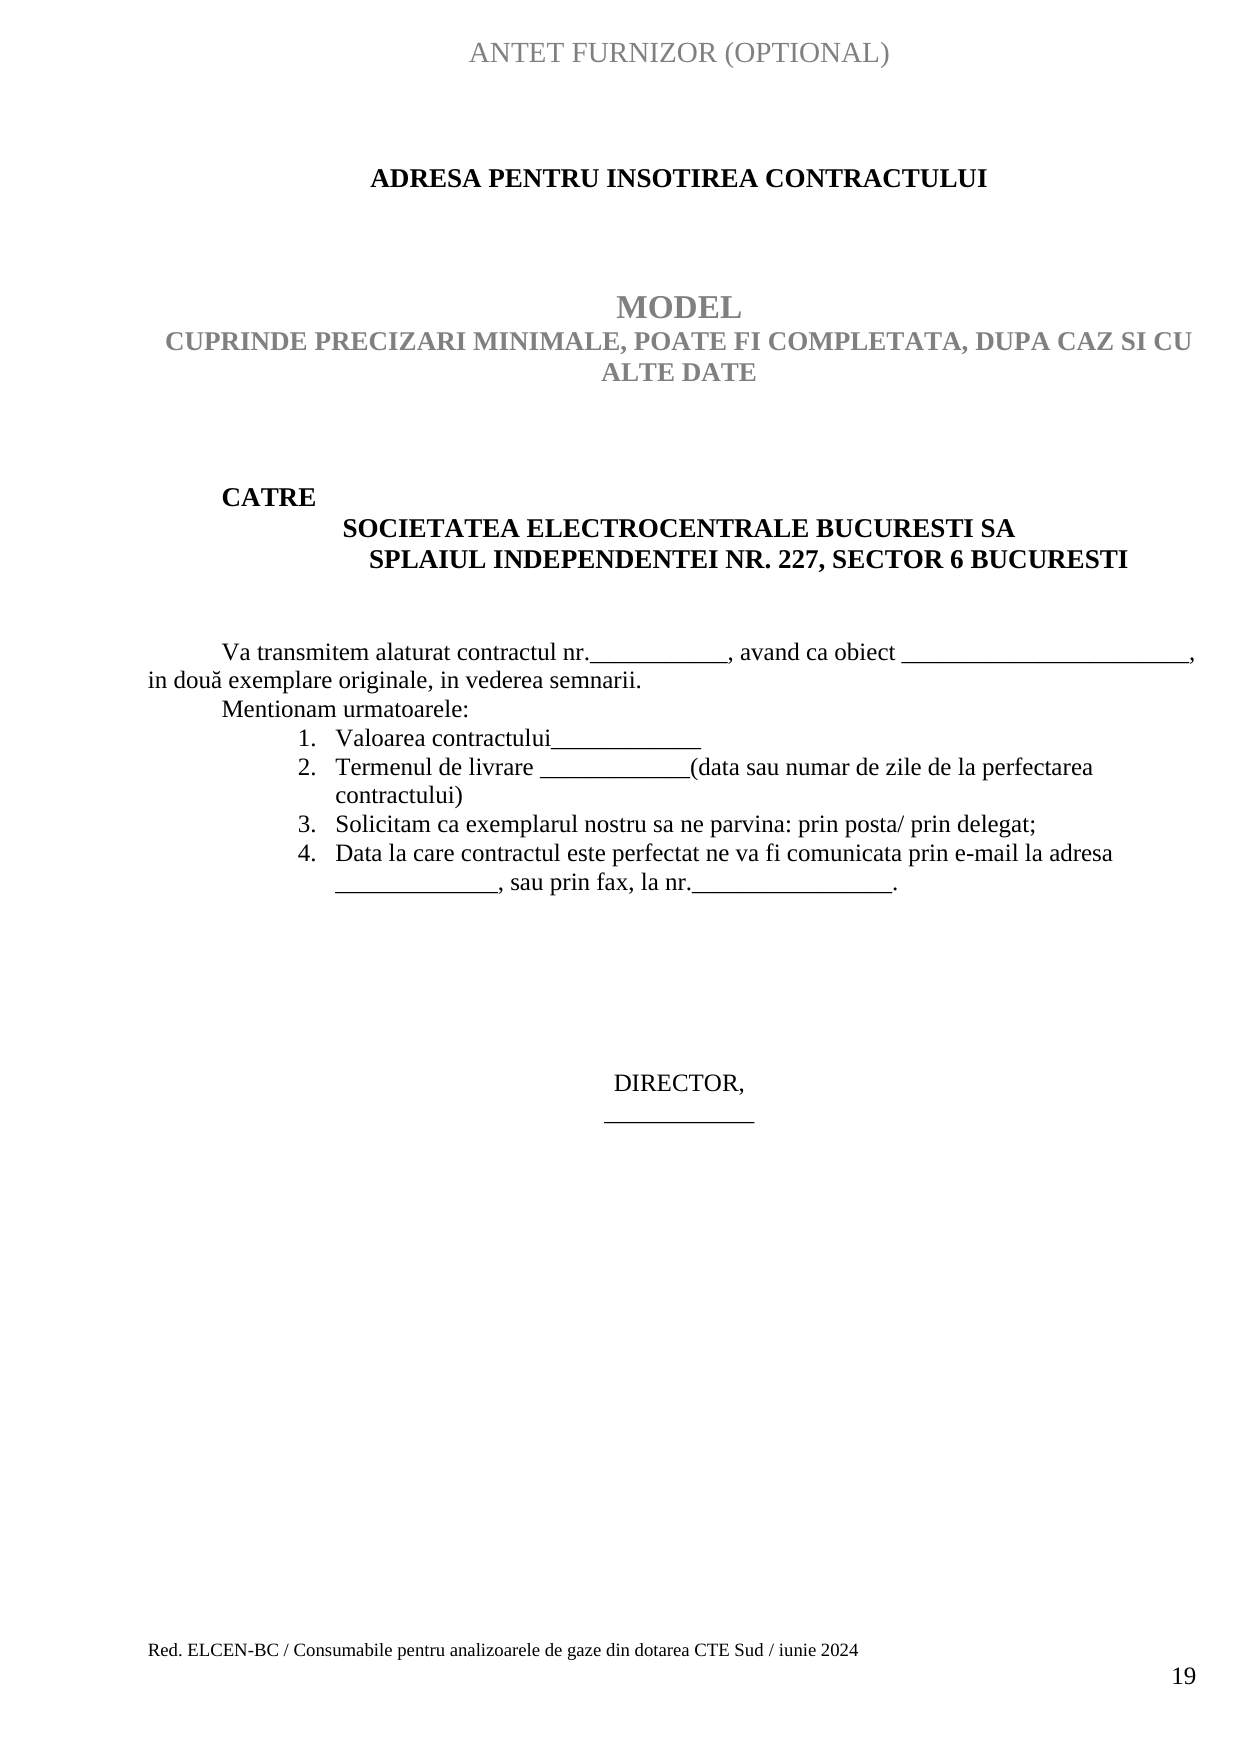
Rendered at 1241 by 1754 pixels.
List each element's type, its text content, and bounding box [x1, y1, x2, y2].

list Valoarea contractului____________ [298, 723, 1211, 752]
list Solicitam ca exemplarul nostru sa ne parvina: prin posta/ prin delegat; [298, 809, 1211, 838]
text Mentionam urmatoarele: [148, 694, 1211, 723]
text Splaiul Independentei nr. 227, Sector 6 Bucuresti [148, 543, 1211, 574]
text Adresa pentru insotirea contractului [148, 162, 1211, 193]
text MODEL [148, 287, 1211, 325]
list Termenul de livrare ____________(data sau numar de zile de la perfectarea contractului) [298, 752, 1211, 809]
text ANTET FURNIZOR (OPTIONAL) [148, 35, 1211, 69]
text Va transmitem alaturat contractul nr.___________, avand ca obiect _______________________, in două exemplare originale, in vederea semnarii. [148, 637, 1211, 694]
text SOCIETATEA ELECTROCENTRALE BUCURESTI SA [148, 512, 1211, 543]
text cuprinde precizari minimale, poate fi completata, dupa caz si cu alte date [148, 325, 1211, 388]
text Catre [148, 481, 1211, 512]
text ____________ [148, 1097, 1211, 1126]
list Data la care contractul este perfectat ne va fi comunicata prin e-mail la adresa _____________, sau prin fax, la nr.________________. [298, 838, 1211, 896]
text DIRECTOR, [148, 1068, 1211, 1097]
